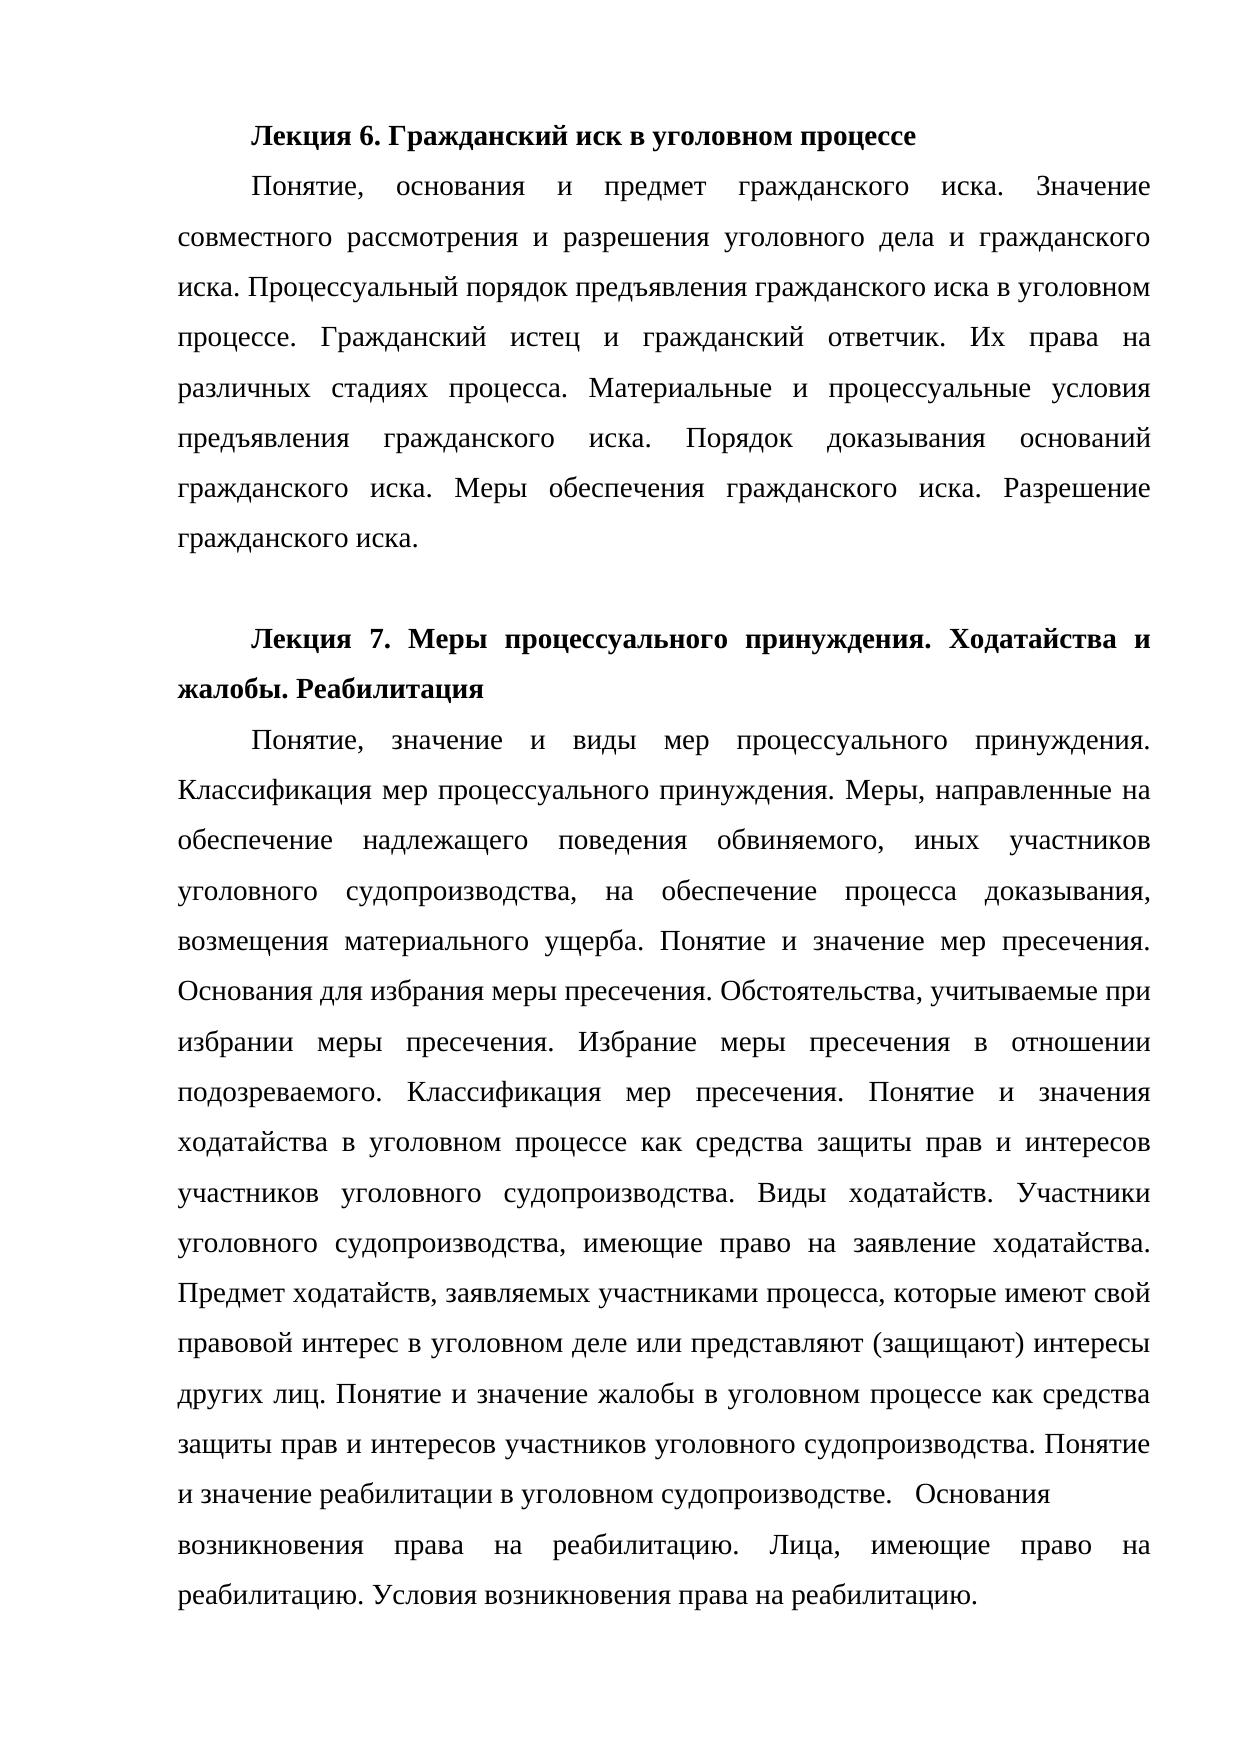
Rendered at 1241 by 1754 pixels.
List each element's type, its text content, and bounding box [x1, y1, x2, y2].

text Понятие, значение и виды мер процессуального принуждения. Классификация мер процессуального принуждения. Меры, направленные на обеспечение надлежащего поведения обвиняемого, иных участников уголовного судопроизводства, на обеспечение процесса доказывания, возмещения материального ущерба. Понятие и значение мер пресечения. Основания для избрания меры пресечения. Обстоятельства, учитываемые при избрании меры пресечения. Избрание меры пресечения в отношении подозреваемого. Классификация мер пресечения. Понятие и значения ходатайства в уголовном процессе как средства защиты прав и интересов участников уголовного судопроизводства. Виды ходатайств. Участники уголовного судопроизводства, имеющие право на заявление ходатайства. Предмет ходатайств, заявляемых участниками процесса, которые имеют свой правовой интерес в уголовном деле или представляют (защищают) интересы других лиц. Понятие и значение жалобы в уголовном процессе как средства защиты прав и интересов участников уголовного судопроизводства. Понятие и значение реабилитации в уголовном судопроизводстве. Основания возникновения права на реабилитацию. Лица, имеющие право на реабилитацию. Условия возникновения права на реабилитацию. [177, 722, 1152, 1611]
text Лекция 7. Меры процессуального принуждения. Ходатайства и жалобы. Реабилитация [177, 621, 1152, 705]
text Лекция 6. Гражданский иск в уголовном процессе [177, 118, 1152, 152]
text Понятие, основания и предмет гражданского иска. Значение совместного рассмотрения и разрешения уголовного дела и гражданского иска. Процессуальный порядок предъявления гражданского иска в уголовном процессе. Гражданский истец и гражданский ответчик. Их права на различных стадиях процесса. Материальные и процессуальные условия предъявления гражданского иска. Порядок доказывания оснований гражданского иска. Меры обеспечения гражданского иска. Разрешение гражданского иска. [177, 168, 1152, 554]
